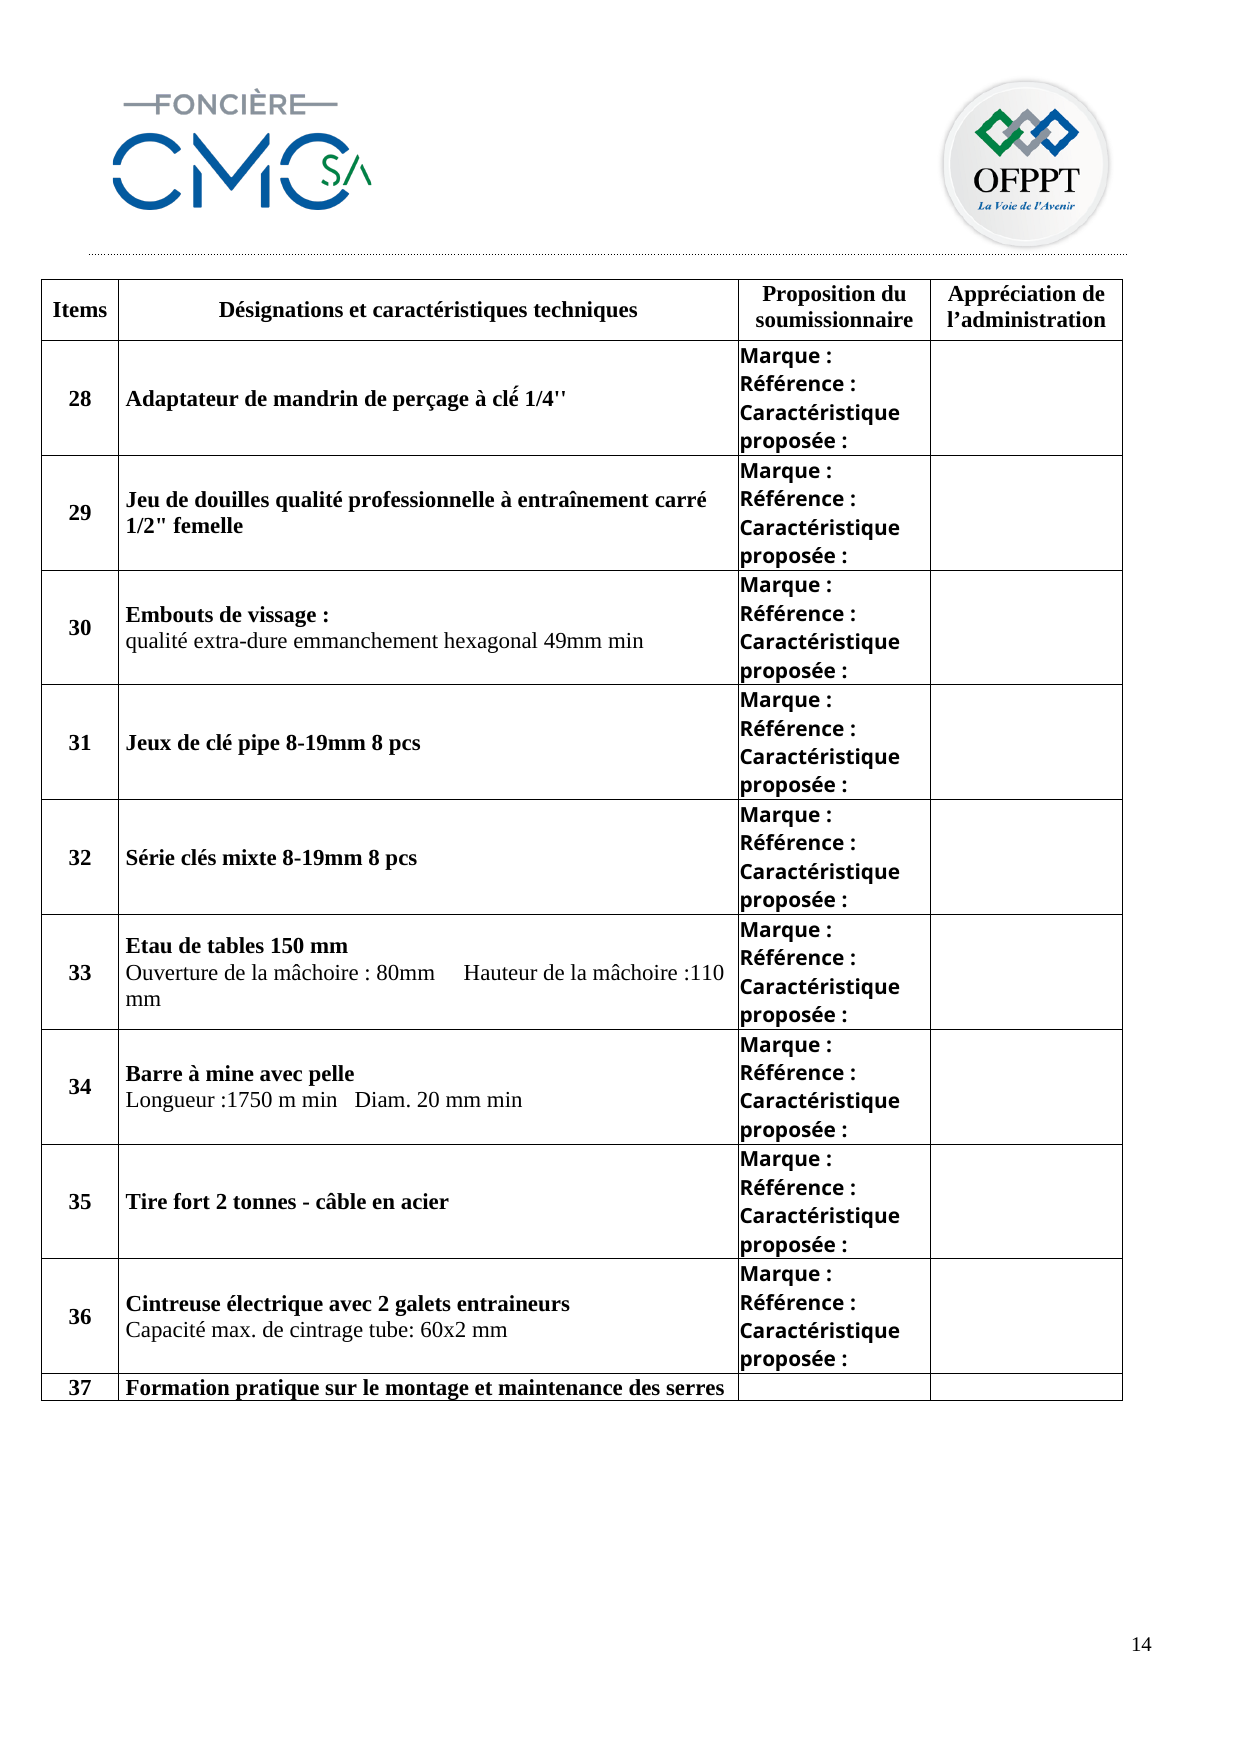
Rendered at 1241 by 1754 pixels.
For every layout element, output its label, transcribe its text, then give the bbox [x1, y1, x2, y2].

table_cell [931, 456, 1122, 569]
table_cell 35 [42, 1145, 118, 1258]
picture [935, 73, 1116, 254]
table_cell Tire fort 2 tonnes - câble en acier [119, 1145, 738, 1258]
table_cell Formation pratique sur le montage et maintenance des serres [119, 1374, 738, 1400]
table_cell 32 [42, 800, 118, 914]
table_cell 30 [42, 571, 118, 684]
table_cell Marque : Référence : Caractéristique proposée : [739, 341, 930, 455]
table_cell Barre à mine avec pelle Longueur :1750 m min Diam. 20 mm min [119, 1030, 738, 1143]
table_cell 29 [42, 456, 118, 569]
table_header Désignations et caractéristiques techniques [119, 280, 738, 340]
table_cell 31 [42, 685, 118, 799]
table_cell 28 [42, 341, 118, 455]
table_cell Marque : Référence : Caractéristique proposée : [739, 571, 930, 684]
table_cell 33 [42, 915, 118, 1029]
table_cell Marque : Référence : Caractéristique proposée : [739, 456, 930, 569]
table_cell Jeu de douilles qualité professionnelle à entraînement carré 1/2" femelle [119, 456, 738, 569]
table_cell Marque : Référence : Caractéristique proposée : [739, 1030, 930, 1143]
table_cell [931, 571, 1122, 684]
table_cell Etau de tables 150 mm Ouverture de la mâchoire : 80mm Hauteur de la mâchoire :110 mm [119, 915, 738, 1029]
table_cell [931, 800, 1122, 914]
table_cell [931, 341, 1122, 455]
table_header Proposition du soumissionnaire [739, 280, 930, 340]
table_cell Marque : Référence : Caractéristique proposée : [739, 1259, 930, 1373]
table_cell Marque : Référence : Caractéristique proposée : [739, 800, 930, 914]
table_cell Adaptateur de mandrin de perçage à clé́ 1/4'' [119, 341, 738, 455]
table_cell Marque : Référence : Caractéristique proposée : [739, 915, 930, 1029]
table_header Items [42, 280, 118, 340]
table_cell [739, 1374, 930, 1400]
table_cell 37 [42, 1374, 118, 1400]
picture [112, 88, 372, 210]
table_cell Jeux de clé pipe 8-19mm 8 pcs [119, 685, 738, 799]
table_cell [931, 1259, 1122, 1373]
table_cell Marque : Référence : Caractéristique proposée : [739, 685, 930, 799]
table_cell [931, 1145, 1122, 1258]
table_cell Cintreuse électrique avec 2 galets entraineurs Capacité max. de cintrage tube: 60x2 mm [119, 1259, 738, 1373]
table_cell Embouts de vissage : qualité extra-dure emmanchement hexagonal 49mm min [119, 571, 738, 684]
table_cell [931, 685, 1122, 799]
table_cell [931, 1374, 1122, 1400]
table_cell [931, 1030, 1122, 1143]
table_cell Marque : Référence : Caractéristique proposée : [739, 1145, 930, 1258]
table_cell [931, 915, 1122, 1029]
table_cell Série clés mixte 8-19mm 8 pcs [119, 800, 738, 914]
table_cell 34 [42, 1030, 118, 1143]
table_cell 36 [42, 1259, 118, 1373]
table_header Appréciation de l’administration [931, 280, 1122, 340]
